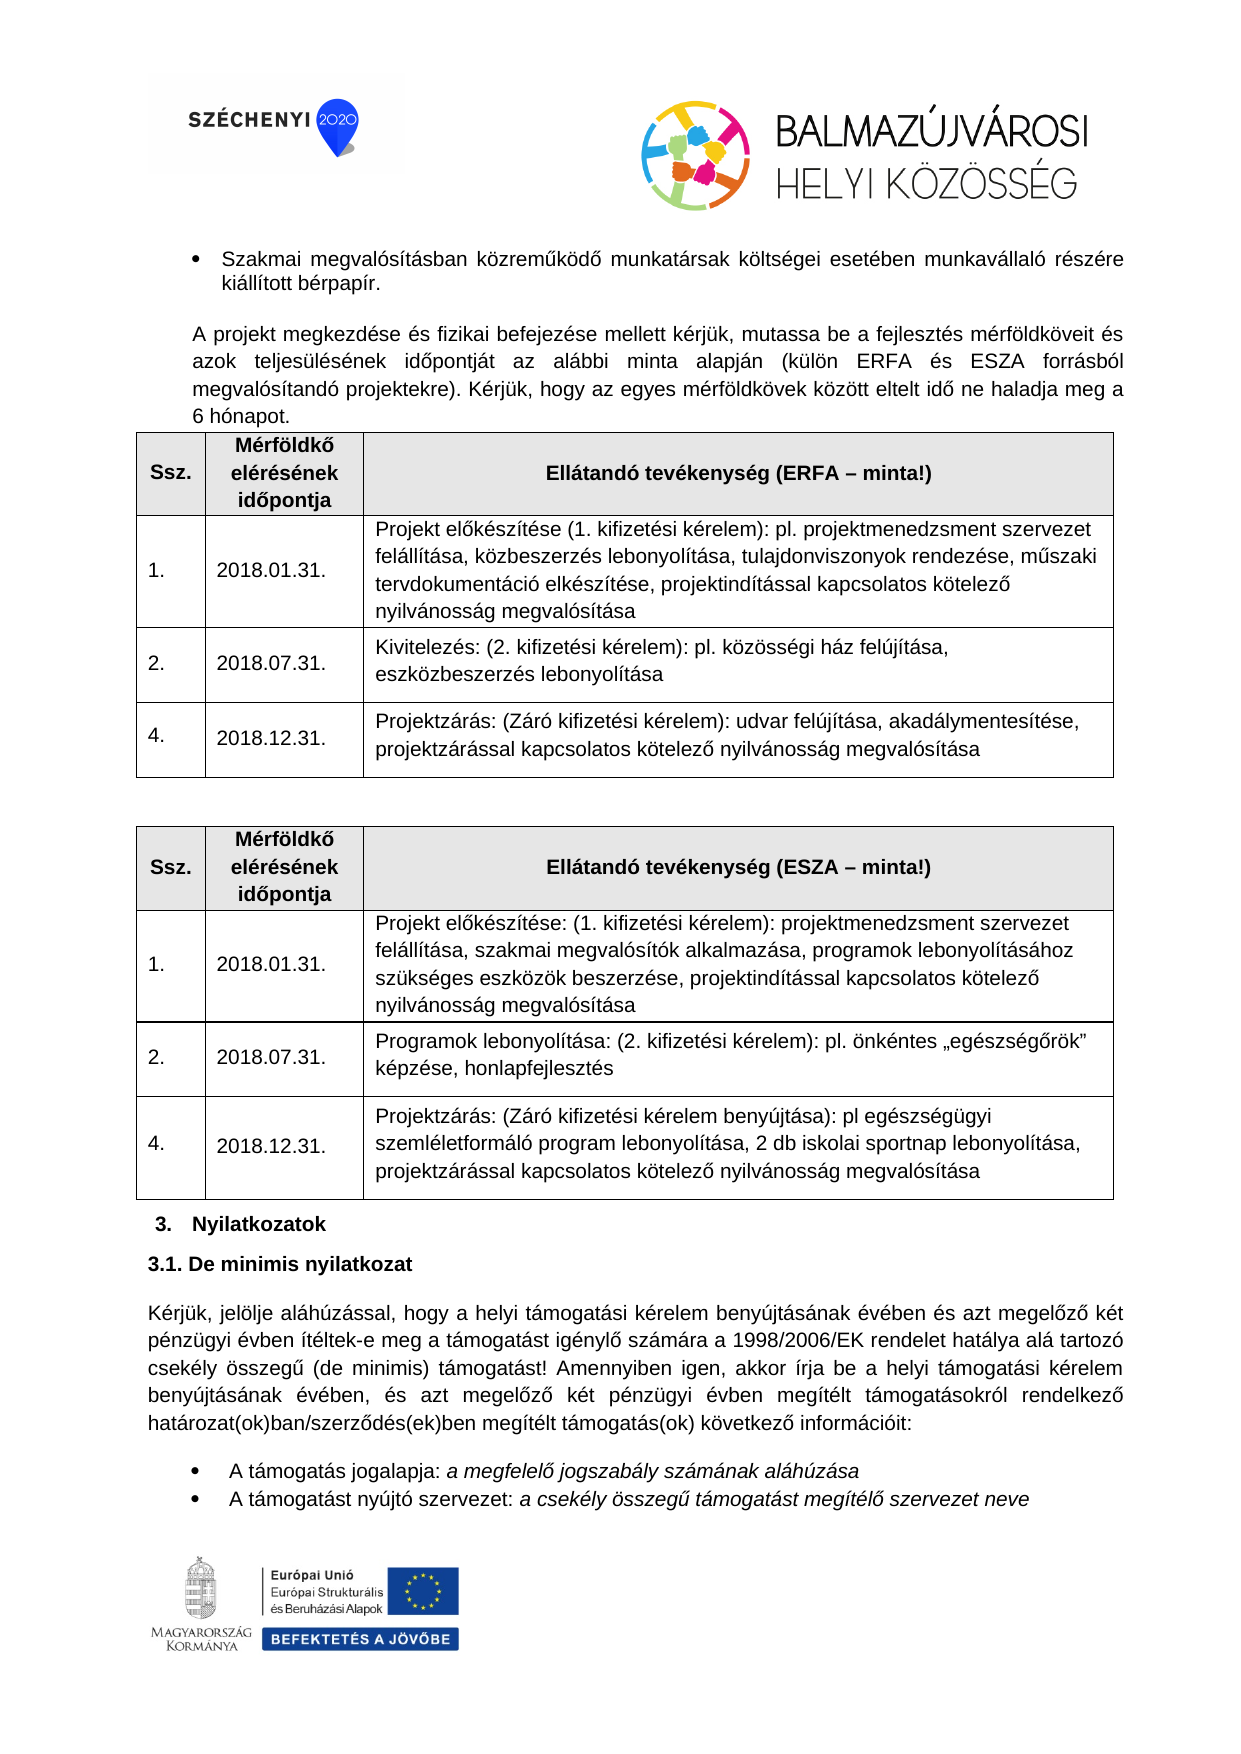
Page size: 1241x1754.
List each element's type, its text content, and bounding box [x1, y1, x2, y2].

list A támogatás jogalapja: a megfelelő jogszabály számának aláhúzása [191, 1459, 1125, 1483]
table_cell 2018.01.31. [206, 911, 363, 1021]
table_cell 4. [137, 703, 205, 777]
table_cell 2018.12.31. [206, 1097, 363, 1198]
table_cell 1. [137, 516, 205, 627]
list A támogatást nyújtó szervezet: a csekély összegű támogatást megítélő szervezet neve [191, 1486, 1125, 1510]
table_cell 4. [137, 1097, 205, 1198]
list A projekt megkezdése és fizikai befejezése mellett kérjük, mutassa be a fejlesztés mérföldköveit és azok teljesülésének időpontját az alábbi minta alapján (külön ERFA és ESZA forrásból megvalósítandó projektekre). Kérjük, hogy az egyes mérföldkövek között eltelt idő ne haladja meg a 6 hónapot. [192, 322, 1125, 428]
table_cell Kivitelezés: (2. kifizetési kérelem): pl. közösségi ház felújítása, eszközbeszerzés lebonyolítása [364, 628, 1113, 702]
table_header Ssz. [137, 433, 205, 515]
picture [147, 73, 406, 174]
table_cell 2018.12.31. [206, 703, 363, 777]
table_cell 2018.07.31. [206, 1023, 363, 1096]
picture [147, 1550, 461, 1656]
table_cell 2. [137, 1023, 205, 1096]
table_cell 2. [137, 628, 205, 702]
list Nyilatkozatok [155, 1212, 1125, 1236]
table_cell 2018.01.31. [206, 516, 363, 627]
table_cell Programok lebonyolítása: (2. kifizetési kérelem): pl. önkéntes „egészségőrök” képzése, honlapfejlesztés [364, 1023, 1113, 1096]
table_cell Projektzárás: (Záró kifizetési kérelem benyújtása): pl egészségügyi szemléletformáló program lebonyolítása, 2 db iskolai sportnap lebonyolítása, projektzárással kapcsolatos kötelező nyilvánosság megvalósítása [364, 1097, 1113, 1198]
table_header Mérföldkő elérésének időpontja [206, 433, 363, 515]
picture [602, 74, 1121, 234]
table_header Ellátandó tevékenység (ESZA – minta!) [364, 827, 1113, 910]
list Szakmai megvalósításban közreműködő munkatársak költségei esetében munkavállaló részére kiállított bérpapír. [192, 246, 1125, 294]
table_cell Projektzárás: (Záró kifizetési kérelem): udvar felújítása, akadálymentesítése, projektzárással kapcsolatos kötelező nyilvánosság megvalósítása [364, 703, 1113, 777]
table_cell 2018.07.31. [206, 628, 363, 702]
text 3.1. De minimis nyilatkozat [148, 1252, 1125, 1276]
table_cell Projekt előkészítése (1. kifizetési kérelem): pl. projektmenedzsment szervezet felállítása, közbeszerzés lebonyolítása, tulajdonviszonyok rendezése, műszaki tervdokumentáció elkészítése, projektindítással kapcsolatos kötelező nyilvánosság megvalósítása [364, 516, 1113, 627]
table_header Ssz. [137, 827, 205, 910]
table_cell 1. [137, 911, 205, 1021]
text Kérjük, jelölje aláhúzással, hogy a helyi támogatási kérelem benyújtásának évében és azt megelőző két pénzügyi évben ítéltek-e meg a támogatást igénylő számára a 1998/2006/EK rendelet hatálya alá tartozó csekély összegű (de minimis) támogatást! Amennyiben igen, akkor írja be a helyi támogatási kérelem benyújtásának évében, és azt megelőző két pénzügyi évben megítélt támogatásokról rendelkező határozat(ok)ban/szerződés(ek)ben megítélt támogatás(ok) következő információit: [148, 1300, 1125, 1434]
table_header Ellátandó tevékenység (ERFA – minta!) [364, 433, 1113, 515]
table_header Mérföldkő elérésének időpontja [206, 827, 363, 910]
table_cell Projekt előkészítése: (1. kifizetési kérelem): projektmenedzsment szervezet felállítása, szakmai megvalósítók alkalmazása, programok lebonyolításához szükséges eszközök beszerzése, projektindítással kapcsolatos kötelező nyilvánosság megvalósítása [364, 911, 1113, 1021]
